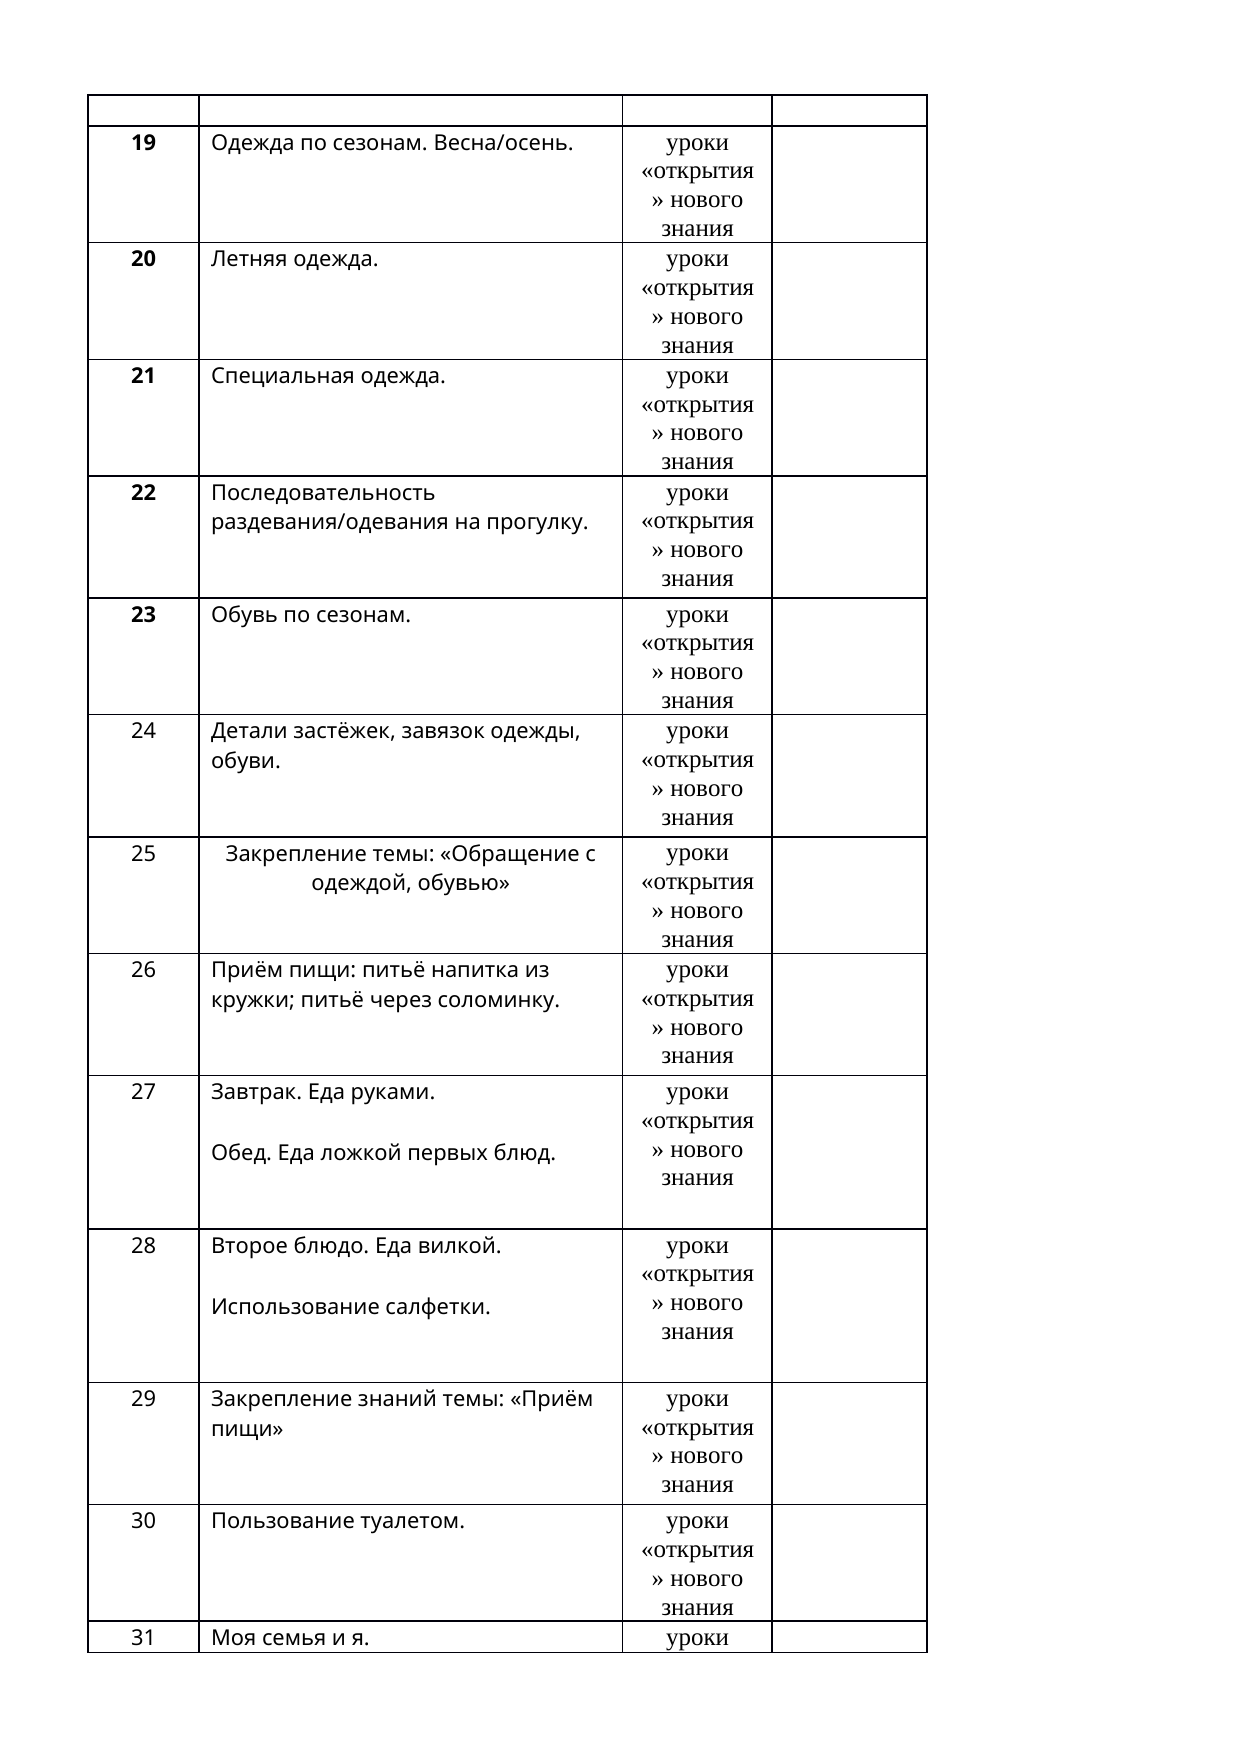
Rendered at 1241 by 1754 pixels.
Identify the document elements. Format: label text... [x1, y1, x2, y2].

table_cell уроки «открытия» нового знания [623, 1076, 771, 1228]
table_cell Приём пищи: питьё напитка из кружки; питьё через соломинку. [200, 954, 622, 1075]
table_cell [773, 243, 926, 358]
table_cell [200, 96, 622, 125]
table_cell уроки «открытия» нового знания [623, 599, 771, 714]
table_cell Специальная одежда. [200, 360, 622, 475]
table_cell уроки «открытия» нового знания [623, 243, 771, 358]
table_cell [773, 599, 926, 714]
table_cell [773, 96, 926, 125]
table_cell Детали застёжек, завязок одежды, обуви. [200, 715, 622, 836]
table_cell уроки «открытия» нового знания [623, 477, 771, 597]
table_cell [623, 1622, 771, 1652]
table_cell Второе блюдо. Еда вилкой. Использование салфетки. [200, 1230, 622, 1382]
table_cell Летняя одежда. [200, 243, 622, 358]
table_cell уроки «открытия» нового знания [623, 1383, 771, 1504]
table_cell Завтрак. Еда руками. Обед. Еда ложкой первых блюд. [200, 1076, 622, 1228]
table_cell [773, 715, 926, 836]
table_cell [623, 127, 771, 242]
table_cell 19 [89, 127, 198, 242]
table_cell уроки «открытия» нового знания [623, 360, 771, 475]
table_cell 18 [89, 96, 198, 125]
table_cell 25 [89, 838, 198, 952]
table_cell 31 [89, 1622, 198, 1652]
table_cell уроки «открытия» нового знания [623, 1230, 771, 1382]
table_cell 23 [89, 599, 198, 714]
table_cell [623, 1505, 771, 1620]
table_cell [623, 96, 771, 125]
table_cell 27 [89, 1076, 198, 1228]
table_cell [773, 127, 926, 242]
table_cell уроки «открытия» нового знания [623, 954, 771, 1075]
table_cell Последовательность раздевания/одевания на прогулку. [200, 477, 622, 597]
table_cell [773, 1076, 926, 1228]
table_cell 20 [89, 243, 198, 358]
table_cell [773, 477, 926, 597]
table_cell [773, 1383, 926, 1504]
table_cell 30 [89, 1505, 198, 1620]
table_cell 21 [89, 360, 198, 475]
table_cell Одежда по сезонам. Весна/осень. [200, 127, 622, 242]
table_cell уроки «открытия» нового знания [623, 838, 771, 952]
table_cell 29 [89, 1383, 198, 1504]
table_cell [773, 1230, 926, 1382]
table_cell Закрепление темы: «Обращение с одеждой, обувью» [200, 838, 622, 952]
table_cell Закрепление знаний темы: «Приём пищи» [200, 1383, 622, 1504]
table_cell [773, 1505, 926, 1620]
table_cell Моя семья и я. [200, 1622, 622, 1652]
table_cell [773, 360, 926, 475]
table_cell 22 [89, 477, 198, 597]
table_cell Пользование туалетом. [200, 1505, 622, 1620]
table_cell [773, 954, 926, 1075]
table_cell Обувь по сезонам. [200, 599, 622, 714]
table_cell [773, 1622, 926, 1652]
table_cell уроки «открытия» нового знания [623, 715, 771, 836]
table_cell [773, 838, 926, 952]
table_cell 24 [89, 715, 198, 836]
table_cell 28 [89, 1230, 198, 1382]
table_cell 26 [89, 954, 198, 1075]
